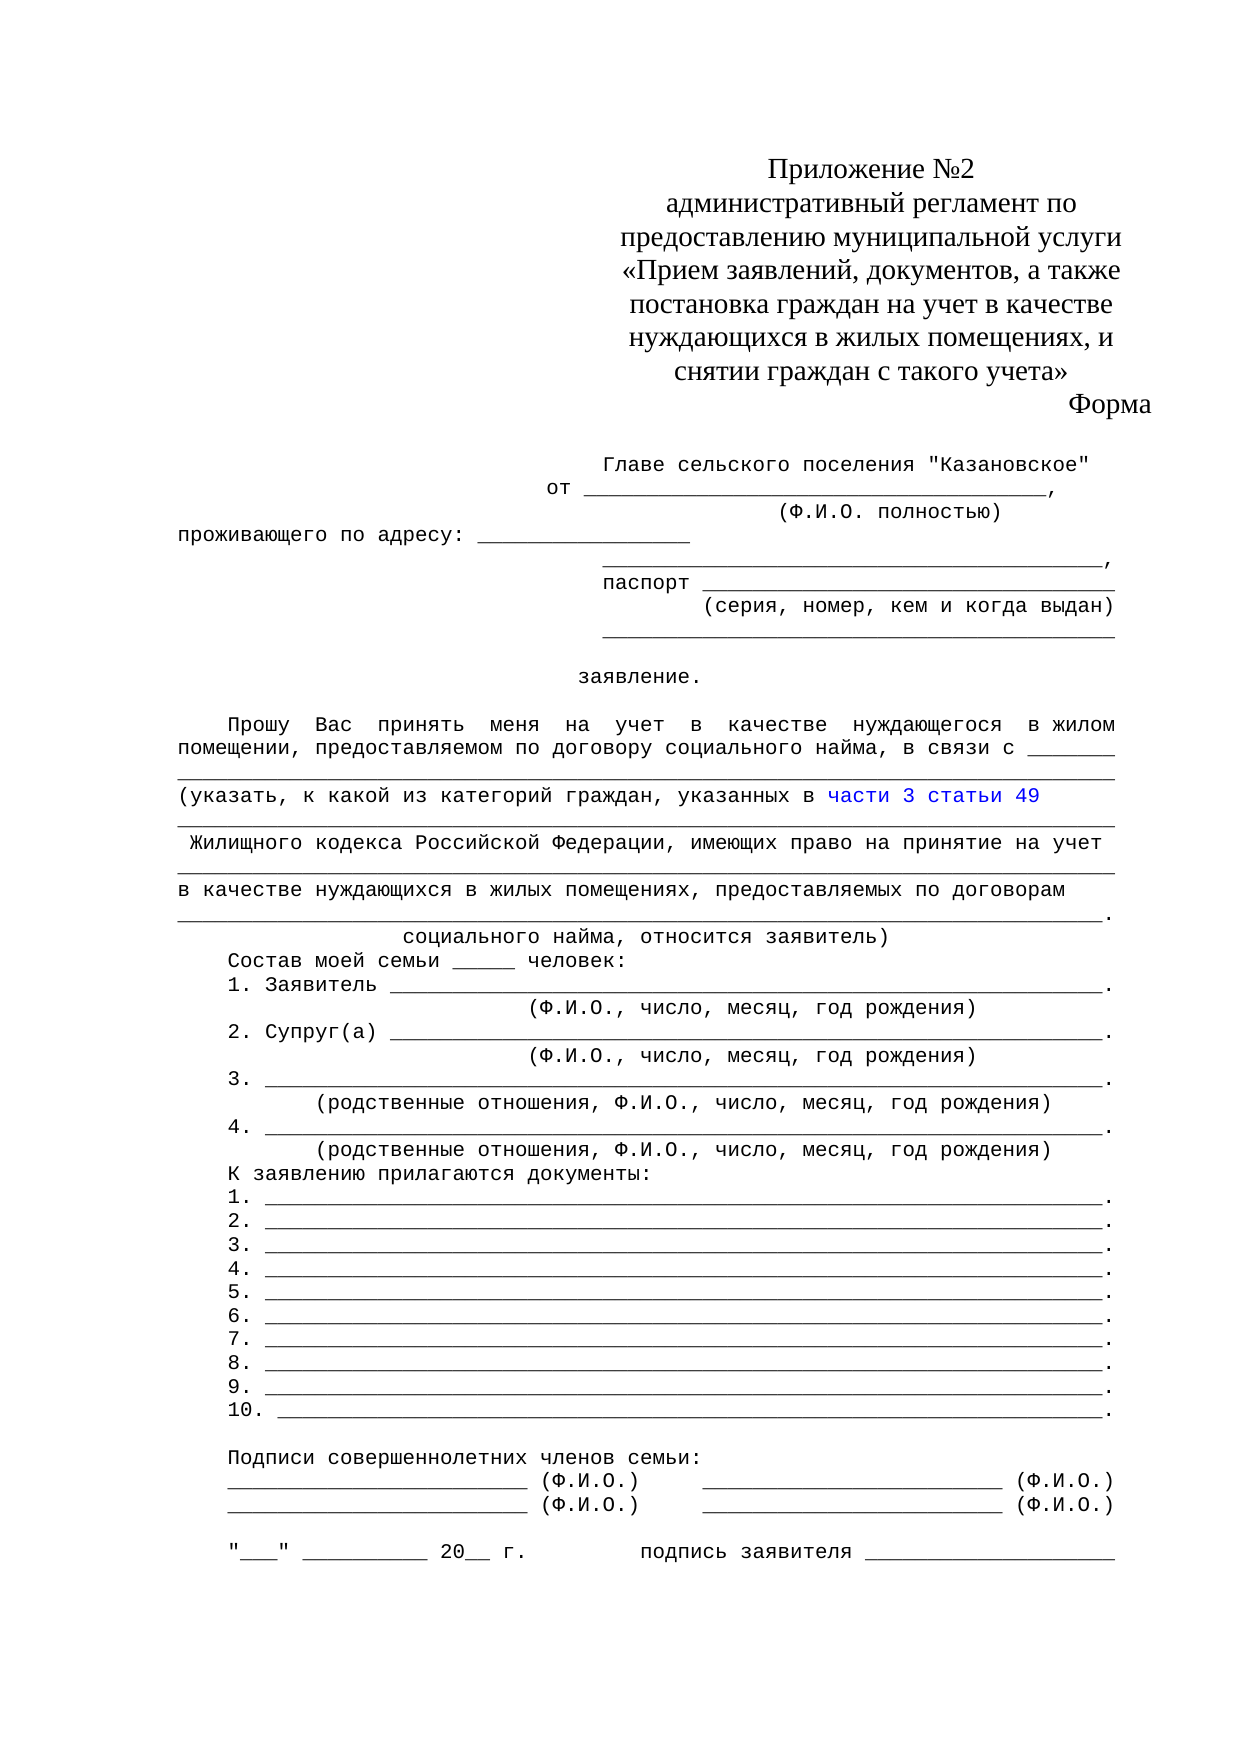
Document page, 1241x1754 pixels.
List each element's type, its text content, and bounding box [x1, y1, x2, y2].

text ________________________________________, [177, 548, 1152, 572]
text ___________________________________________________________________________ [177, 856, 1152, 879]
text ________________________ (Ф.И.О.) ________________________ (Ф.И.О.) [177, 1470, 1152, 1494]
text Состав моей семьи _____ человек: [177, 950, 1152, 974]
text Прошу Вас принять меня на учет в качестве нуждающегося в жилом [177, 714, 1152, 737]
text проживающего по адресу: _________________ [177, 524, 1152, 548]
text 4. ___________________________________________________________________. [177, 1116, 1152, 1139]
text от _____________________________________, [472, 477, 1152, 501]
text К заявлению прилагаются документы: [177, 1163, 1152, 1187]
text 1. Заявитель _________________________________________________________. [177, 974, 1152, 997]
text Подписи совершеннолетних членов семьи: [177, 1447, 1152, 1470]
text Жилищного кодекса Российской Федерации, имеющих право на принятие на учет [177, 832, 1152, 856]
text помещении, предоставляемом по договору социального найма, в связи с _______ [177, 737, 1152, 761]
text 1. ___________________________________________________________________. [177, 1187, 1152, 1210]
text паспорт _________________________________ [177, 572, 1152, 595]
text (Ф.И.О., число, месяц, год рождения) [177, 997, 1152, 1021]
text социального найма, относится заявитель) [177, 926, 1152, 950]
text в качестве нуждающихся в жилых помещениях, предоставляемых по договорам [177, 879, 1152, 903]
text ________________________ (Ф.И.О.) ________________________ (Ф.И.О.) [177, 1494, 1152, 1518]
text (Ф.И.О. полностью) [177, 501, 1152, 524]
text _________________________________________ [177, 619, 1152, 643]
text (родственные отношения, Ф.И.О., число, месяц, год рождения) [177, 1139, 1152, 1163]
text 2. ___________________________________________________________________. [177, 1210, 1152, 1234]
text (Ф.И.О., число, месяц, год рождения) [177, 1045, 1152, 1068]
text 3. ___________________________________________________________________. [177, 1234, 1152, 1257]
text 10. __________________________________________________________________. [177, 1399, 1152, 1423]
text Форма [591, 386, 1152, 420]
text 7. ___________________________________________________________________. [177, 1328, 1152, 1352]
text ___________________________________________________________________________ [177, 761, 1152, 784]
text административный регламент по предоставлению муниципальной услуги «Прием заявлений, документов, а также постановка граждан на учет в качестве нуждающихся в жилых помещениях, и снятии граждан с такого учета» [591, 185, 1152, 386]
text (серия, номер, кем и когда выдан) [177, 595, 1152, 619]
text 2. Супруг(а) _________________________________________________________. [177, 1021, 1152, 1045]
text (родственные отношения, Ф.И.О., число, месяц, год рождения) [177, 1092, 1152, 1116]
text ___________________________________________________________________________ [177, 808, 1152, 832]
text заявление. [177, 666, 1152, 690]
text Главе сельского поселения "Казановское" [177, 453, 1152, 477]
text 4. ___________________________________________________________________. [177, 1257, 1152, 1281]
text "___" __________ 20__ г. подпись заявителя ____________________ [177, 1541, 1152, 1565]
text 5. ___________________________________________________________________. [177, 1281, 1152, 1305]
text 3. ___________________________________________________________________. [177, 1068, 1152, 1092]
text Приложение №2 [591, 152, 1152, 185]
text 9. ___________________________________________________________________. [177, 1376, 1152, 1399]
text 6. ___________________________________________________________________. [177, 1305, 1152, 1328]
text 8. ___________________________________________________________________. [177, 1352, 1152, 1376]
text __________________________________________________________________________. [177, 903, 1152, 926]
text (указать, к какой из категорий граждан, указанных в части 3 статьи 49 [177, 784, 1152, 808]
